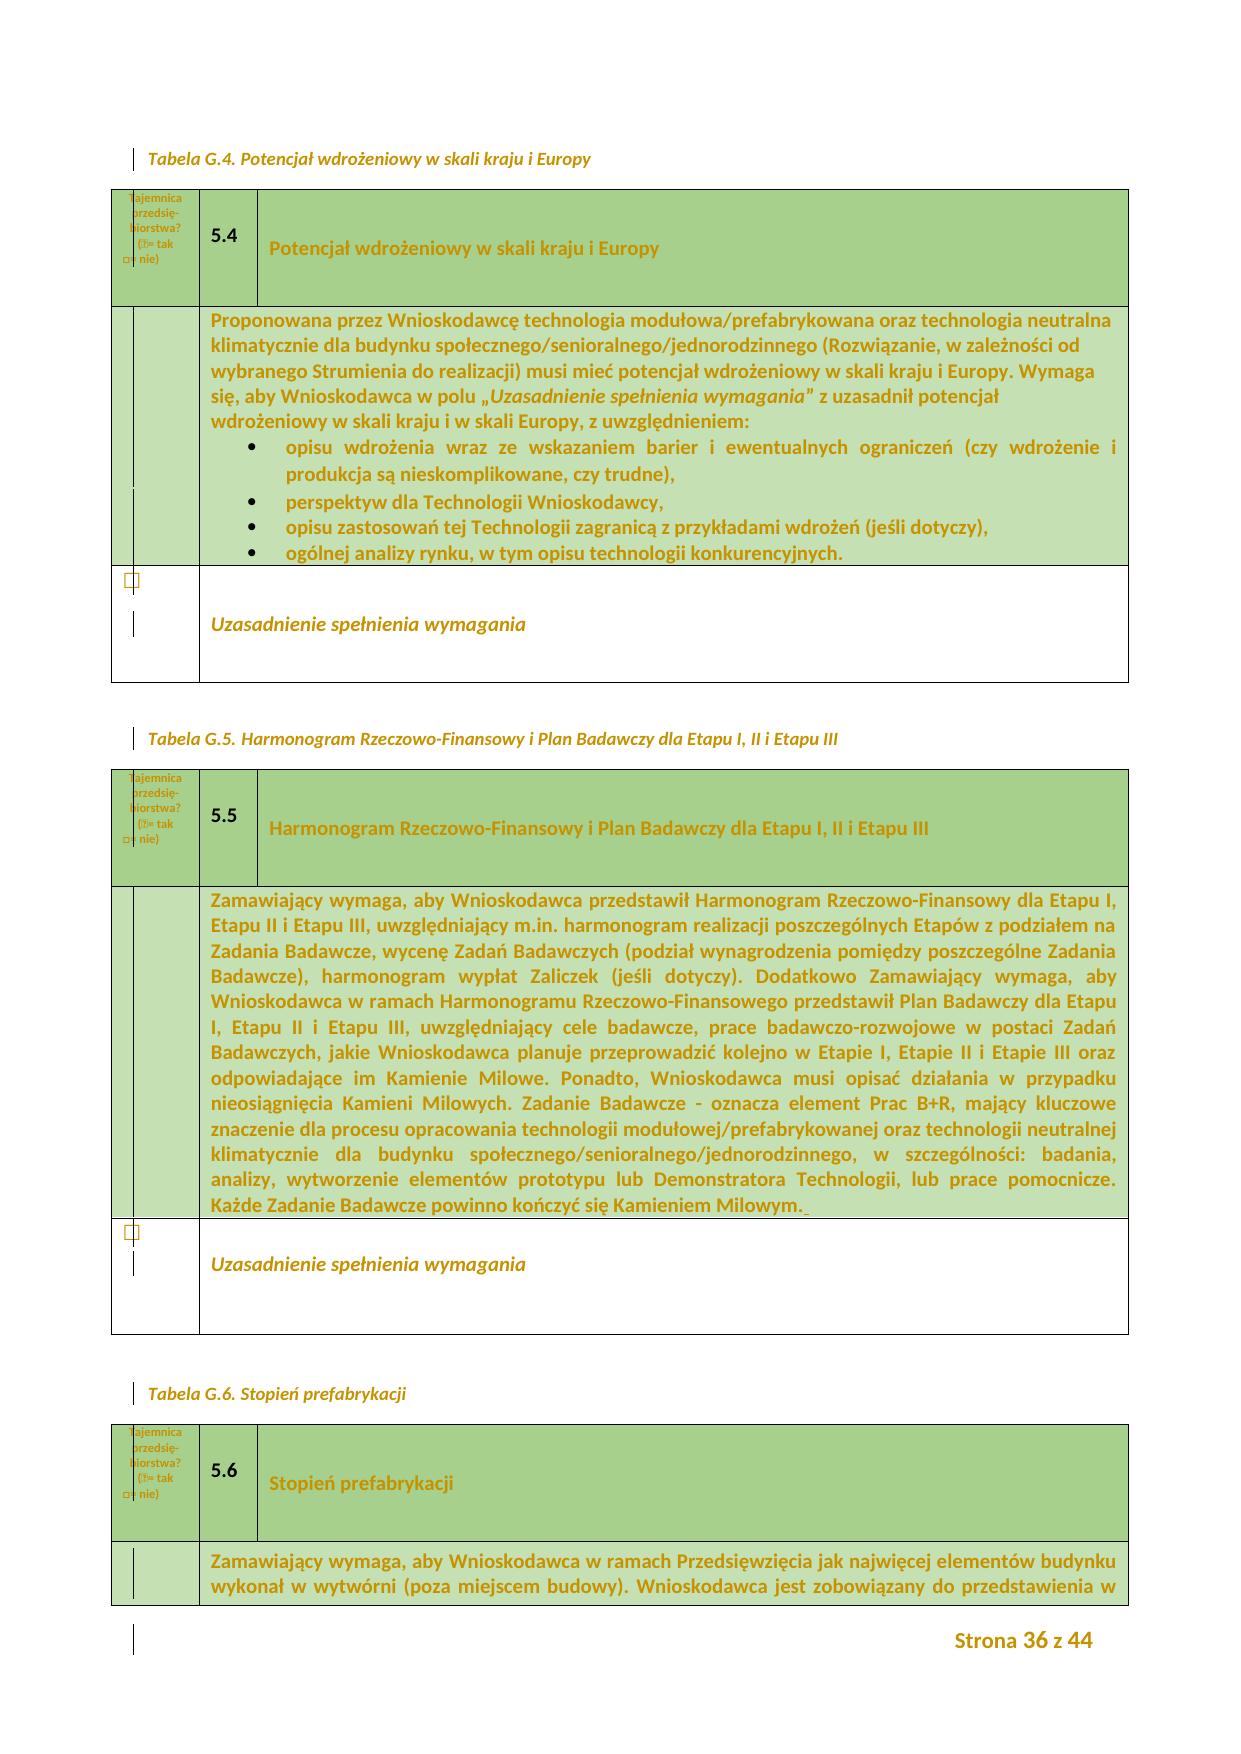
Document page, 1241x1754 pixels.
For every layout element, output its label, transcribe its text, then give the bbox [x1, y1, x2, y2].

table_cell Uzasadnienie spełnienia wymagania [200, 1219, 1128, 1334]
table_cell [112, 1542, 199, 1605]
table_cell Zamawiający wymaga, aby Wnioskodawca przedstawił Harmonogram Rzeczowo-Finansowy dla Etapu I, Etapu II i Etapu III, uwzględniający m.in. harmonogram realizacji poszczególnych Etapów z podziałem na Zadania Badawcze, wycenę Zadań Badawczych (podział wynagrodzenia pomiędzy poszczególne Zadania Badawcze), harmonogram wypłat Zaliczek (jeśli dotyczy). Dodatkowo Zamawiający wymaga, aby Wnioskodawca w ramach Harmonogramu Rzeczowo-Finansowego przedstawił Plan Badawczy dla Etapu I, Etapu II i Etapu III, uwzględniający cele badawcze, prace badawczo-rozwojowe w postaci Zadań Badawczych, jakie Wnioskodawca planuje przeprowadzić kolejno w Etapie I, Etapie II i Etapie III oraz odpowiadające im Kamienie Milowe. Ponadto, Wnioskodawca musi opisać działania w przypadku nieosiągnięcia Kamieni Milowych. Zadanie Badawcze - oznacza element Prac B+R, mający kluczowe znaczenie dla procesu opracowania technologii modułowej/prefabrykowanej oraz technologii neutralnej klimatycznie dla budynku społecznego/senioralnego/jednorodzinnego, w szczególności: badania, analizy, wytworzenie elementów prototypu lub Demonstratora Technologii, lub prace pomocnicze. Każde Zadanie Badawcze powinno kończyć się Kamieniem Milowym. [200, 887, 1128, 1217]
table_cell Proponowana przez Wnioskodawcę technologia modułowa/prefabrykowana oraz technologia neutralna klimatycznie dla budynku społecznego/senioralnego/jednorodzinnego (Rozwiązanie, w zależności od wybranego Strumienia do realizacji) musi mieć potencjał wdrożeniowy w skali kraju i Europy. Wymaga się, aby Wnioskodawca w polu „Uzasadnienie spełnienia wymagania” z uzasadnił potencjał wdrożeniowy w skali kraju i w skali Europy, z uwzględnieniem: opisu wdrożenia wraz ze wskazaniem barier i ewentualnych ograniczeń (czy wdrożenie i produkcja są nieskomplikowane, czy trudne), perspektyw dla Technologii Wnioskodawcy, opisu zastosowań tej Technologii zagranicą z przykładami wdrożeń (jeśli dotyczy), ogólnej analizy rynku, w tym opisu technologii konkurencyjnych. [200, 307, 1128, 565]
table_header [200, 190, 257, 306]
table_cell Uzasadnienie spełnienia wymagania [200, 566, 1128, 682]
table_header Potencjał wdrożeniowy w skali kraju i Europy [258, 190, 1128, 306]
table_header [200, 770, 257, 886]
table_cell [112, 887, 133, 1217]
table_header Harmonogram Rzeczowo-Finansowy i Plan Badawczy dla Etapu I, II i Etapu III [258, 770, 1128, 886]
table_header Stopień prefabrykacji [258, 1425, 1128, 1541]
table_header Tajemnica przedsię-biorstwa? (= tak □= nie) [112, 190, 199, 306]
table_header Tajemnica przedsię-biorstwa? (= tak □= nie) [112, 770, 199, 886]
table_header [200, 1425, 257, 1541]
table_cell [112, 307, 199, 565]
text Tabela G.6. Stopień prefabrykacji [148, 1382, 1093, 1405]
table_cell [200, 1542, 1128, 1605]
text Tabela G.5. Harmonogram Rzeczowo-Finansowy i Plan Badawczy dla Etapu I, II i Etapu III [148, 727, 1093, 750]
table_header Tajemnica przedsię-biorstwa? (= tak □= nie) [112, 1425, 199, 1541]
text Tabela G.4. Potencjał wdrożeniowy w skali kraju i Europy [148, 148, 1093, 171]
table_cell [134, 887, 199, 1217]
